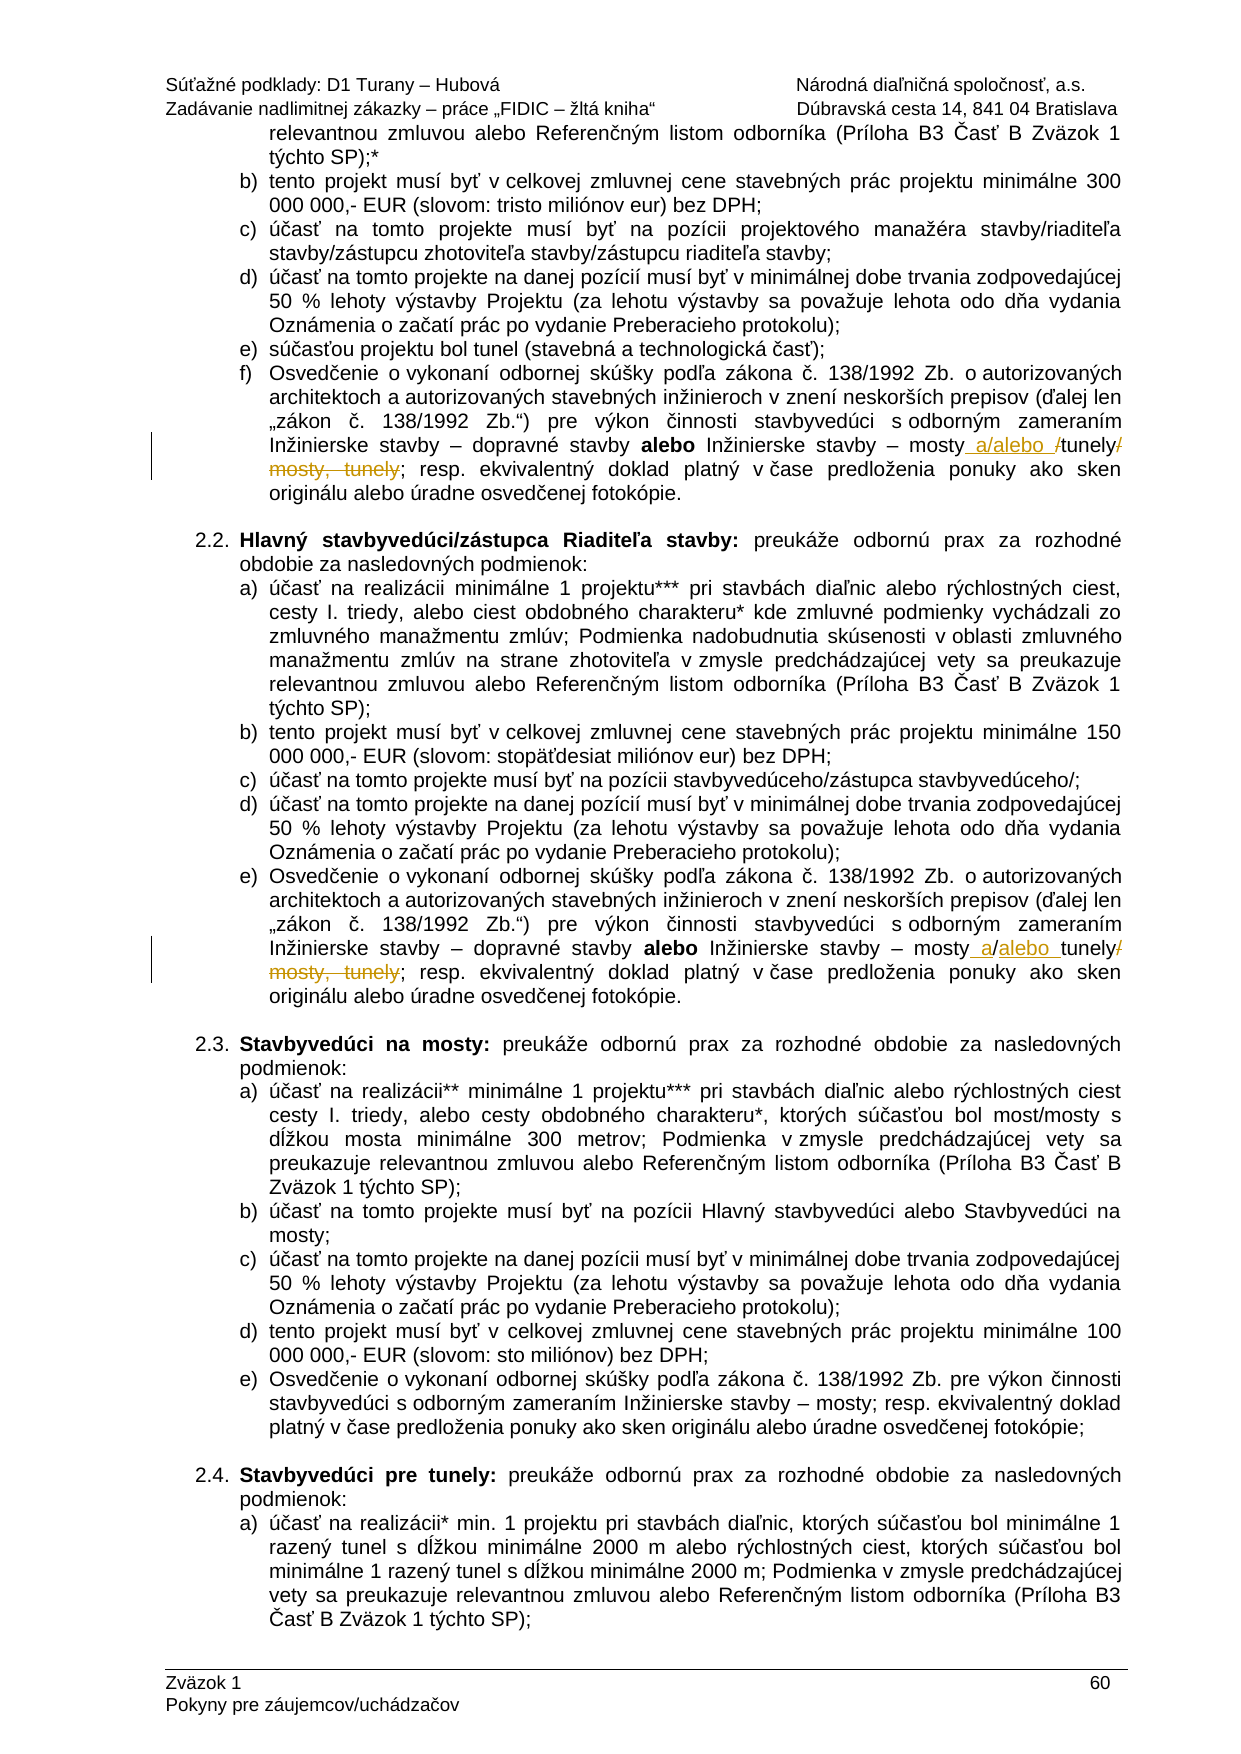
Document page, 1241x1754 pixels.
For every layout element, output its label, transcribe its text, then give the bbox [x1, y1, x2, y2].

text b) tento projekt musí byť v celkovej zmluvnej cene stavebných prác projektu minimálne 300 000 000,- EUR (slovom: tristo miliónov eur) bez DPH; [239, 169, 1122, 217]
text b) tento projekt musí byť v celkovej zmluvnej cene stavebných prác projektu minimálne 150 000 000,- EUR (slovom: stopäťdesiat miliónov eur) bez DPH; [239, 720, 1122, 768]
text d) tento projekt musí byť v celkovej zmluvnej cene stavebných prác projektu minimálne 100 000 000,- EUR (slovom: sto miliónov) bez DPH; [239, 1319, 1122, 1367]
text c) účasť na tomto projekte musí byť na pozícii stavbyvedúceho/zástupca stavbyvedúceho/; [239, 768, 1122, 792]
text b) účasť na tomto projekte musí byť na pozícii Hlavný stavbyvedúci alebo Stavbyvedúci na mosty; [239, 1199, 1122, 1247]
text 2.4. Stavbyvedúci pre tunely: preukáže odbornú prax za rozhodné obdobie za nasledovných podmienok: [195, 1463, 1122, 1511]
text c) účasť na tomto projekte musí byť na pozícii projektového manažéra stavby/riaditeľa stavby/zástupcu zhotoviteľa stavby/zástupcu riaditeľa stavby; [239, 217, 1122, 265]
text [239, 121, 1122, 169]
text a) účasť na realizácii** minimálne 1 projektu*** pri stavbách diaľnic alebo rýchlostných ciest cesty I. triedy, alebo cesty obdobného charakteru*, ktorých súčasťou bol most/mosty s dĺžkou mosta minimálne 300 metrov; Podmienka v zmysle predchádzajúcej vety sa preukazuje relevantnou zmluvou alebo Referenčným listom odborníka (Príloha B3 Časť B Zväzok 1 týchto SP); [239, 1079, 1122, 1199]
text 2.2. Hlavný stavbyvedúci/zástupca Riaditeľa stavby: preukáže odbornú prax za rozhodné obdobie za nasledovných podmienok: [195, 528, 1122, 576]
text 2.3. Stavbyvedúci na mosty: preukáže odbornú prax za rozhodné obdobie za nasledovných podmienok: [195, 1031, 1122, 1079]
text d) účasť na tomto projekte na danej pozícií musí byť v minimálnej dobe trvania zodpovedajúcej 50 % lehoty výstavby Projektu (za lehotu výstavby sa považuje lehota odo dňa vydania Oznámenia o začatí prác po vydanie Preberacieho protokolu); [239, 265, 1122, 337]
text a) účasť na realizácii* min. 1 projektu pri stavbách diaľnic, ktorých súčasťou bol minimálne 1 razený tunel s dĺžkou minimálne 2000 m alebo rýchlostných ciest, ktorých súčasťou bol minimálne 1 razený tunel s dĺžkou minimálne 2000 m; Podmienka v zmysle predchádzajúcej vety sa preukazuje relevantnou zmluvou alebo Referenčným listom odborníka (Príloha B3 Časť B Zväzok 1 týchto SP); [224, 1511, 1122, 1630]
text a) účasť na realizácii minimálne 1 projektu*** pri stavbách diaľnic alebo rýchlostných ciest, cesty I. triedy, alebo ciest obdobného charakteru* kde zmluvné podmienky vychádzali zo zmluvného manažmentu zmlúv; Podmienka nadobudnutia skúsenosti v oblasti zmluvného manažmentu zmlúv na strane zhotoviteľa v zmysle predchádzajúcej vety sa preukazuje relevantnou zmluvou alebo Referenčným listom odborníka (Príloha B3 Časť B Zväzok 1 týchto SP); [239, 576, 1122, 720]
text f) Osvedčenie o vykonaní odbornej skúšky podľa zákona č. 138/1992 Zb. o autorizovaných architektoch a autorizovaných stavebných inžinieroch v znení neskorších prepisov (ďalej len „zákon č. 138/1992 Zb.“) pre výkon činnosti stavbyvedúci s odborným zameraním Inžinierske stavby – dopravné stavby alebo Inžinierske stavby – mostytunely; resp. ekvivalentný doklad platný v čase predloženia ponuky ako sken originálu alebo úradne osvedčenej fotokópie. [239, 361, 1122, 504]
text e) Osvedčenie o vykonaní odbornej skúšky podľa zákona č. 138/1992 Zb. pre výkon činnosti stavbyvedúci s odborným zameraním Inžinierske stavby – mosty; resp. ekvivalentný doklad platný v čase predloženia ponuky ako sken originálu alebo úradne osvedčenej fotokópie; [239, 1367, 1122, 1439]
text c) účasť na tomto projekte na danej pozícii musí byť v minimálnej dobe trvania zodpovedajúcej 50 % lehoty výstavby Projektu (za lehotu výstavby sa považuje lehota odo dňa vydania Oznámenia o začatí prác po vydanie Preberacieho protokolu); [239, 1247, 1122, 1319]
text d) účasť na tomto projekte na danej pozícií musí byť v minimálnej dobe trvania zodpovedajúcej 50 % lehoty výstavby Projektu (za lehotu výstavby sa považuje lehota odo dňa vydania Oznámenia o začatí prác po vydanie Preberacieho protokolu); [239, 792, 1122, 864]
text e) súčasťou projektu bol tunel (stavebná a technologická časť); [239, 337, 1122, 361]
text e) Osvedčenie o vykonaní odbornej skúšky podľa zákona č. 138/1992 Zb. o autorizovaných architektoch a autorizovaných stavebných inžinieroch v znení neskorších prepisov (ďalej len „zákon č. 138/1992 Zb.“) pre výkon činnosti stavbyvedúci s odborným zameraním Inžinierske stavby – dopravné stavby alebo Inžinierske stavby – mosty/tunely; resp. ekvivalentný doklad platný v čase predloženia ponuky ako sken originálu alebo úradne osvedčenej fotokópie. [239, 864, 1122, 1007]
